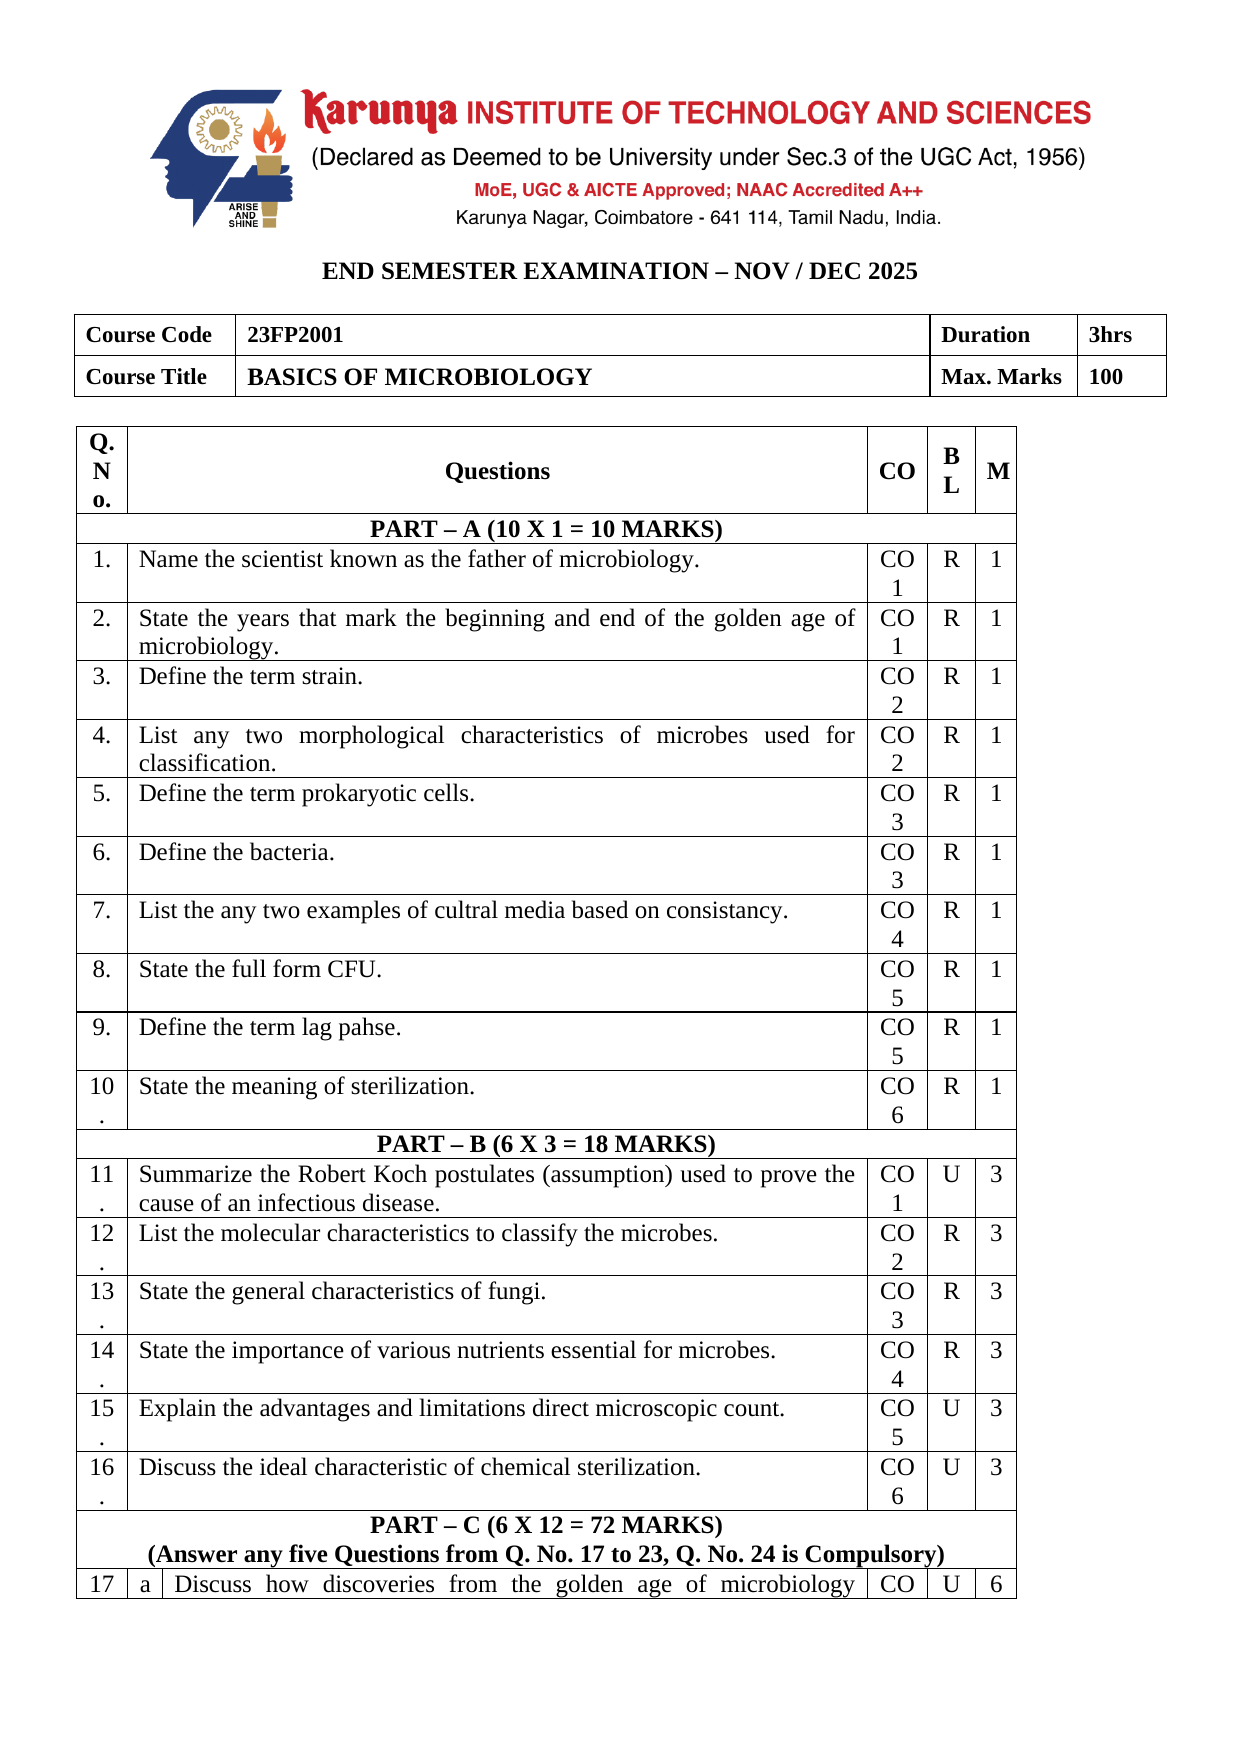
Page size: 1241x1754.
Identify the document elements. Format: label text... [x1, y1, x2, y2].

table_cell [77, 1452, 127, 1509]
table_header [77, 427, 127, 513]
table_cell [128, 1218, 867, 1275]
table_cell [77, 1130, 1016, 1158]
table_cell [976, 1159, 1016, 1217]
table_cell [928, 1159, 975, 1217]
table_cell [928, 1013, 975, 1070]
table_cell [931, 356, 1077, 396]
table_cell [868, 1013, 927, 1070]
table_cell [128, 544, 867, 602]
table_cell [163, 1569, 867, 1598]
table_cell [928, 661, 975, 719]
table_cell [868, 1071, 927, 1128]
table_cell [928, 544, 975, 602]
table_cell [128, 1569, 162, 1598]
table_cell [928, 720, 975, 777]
picture [150, 89, 1091, 228]
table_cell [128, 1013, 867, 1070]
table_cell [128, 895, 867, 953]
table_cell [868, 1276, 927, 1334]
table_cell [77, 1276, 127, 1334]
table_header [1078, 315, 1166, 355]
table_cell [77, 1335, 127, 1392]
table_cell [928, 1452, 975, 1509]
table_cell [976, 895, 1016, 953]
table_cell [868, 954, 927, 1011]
text END SEMESTER EXAMINATION – NOV / DEC 2025 [150, 256, 1090, 285]
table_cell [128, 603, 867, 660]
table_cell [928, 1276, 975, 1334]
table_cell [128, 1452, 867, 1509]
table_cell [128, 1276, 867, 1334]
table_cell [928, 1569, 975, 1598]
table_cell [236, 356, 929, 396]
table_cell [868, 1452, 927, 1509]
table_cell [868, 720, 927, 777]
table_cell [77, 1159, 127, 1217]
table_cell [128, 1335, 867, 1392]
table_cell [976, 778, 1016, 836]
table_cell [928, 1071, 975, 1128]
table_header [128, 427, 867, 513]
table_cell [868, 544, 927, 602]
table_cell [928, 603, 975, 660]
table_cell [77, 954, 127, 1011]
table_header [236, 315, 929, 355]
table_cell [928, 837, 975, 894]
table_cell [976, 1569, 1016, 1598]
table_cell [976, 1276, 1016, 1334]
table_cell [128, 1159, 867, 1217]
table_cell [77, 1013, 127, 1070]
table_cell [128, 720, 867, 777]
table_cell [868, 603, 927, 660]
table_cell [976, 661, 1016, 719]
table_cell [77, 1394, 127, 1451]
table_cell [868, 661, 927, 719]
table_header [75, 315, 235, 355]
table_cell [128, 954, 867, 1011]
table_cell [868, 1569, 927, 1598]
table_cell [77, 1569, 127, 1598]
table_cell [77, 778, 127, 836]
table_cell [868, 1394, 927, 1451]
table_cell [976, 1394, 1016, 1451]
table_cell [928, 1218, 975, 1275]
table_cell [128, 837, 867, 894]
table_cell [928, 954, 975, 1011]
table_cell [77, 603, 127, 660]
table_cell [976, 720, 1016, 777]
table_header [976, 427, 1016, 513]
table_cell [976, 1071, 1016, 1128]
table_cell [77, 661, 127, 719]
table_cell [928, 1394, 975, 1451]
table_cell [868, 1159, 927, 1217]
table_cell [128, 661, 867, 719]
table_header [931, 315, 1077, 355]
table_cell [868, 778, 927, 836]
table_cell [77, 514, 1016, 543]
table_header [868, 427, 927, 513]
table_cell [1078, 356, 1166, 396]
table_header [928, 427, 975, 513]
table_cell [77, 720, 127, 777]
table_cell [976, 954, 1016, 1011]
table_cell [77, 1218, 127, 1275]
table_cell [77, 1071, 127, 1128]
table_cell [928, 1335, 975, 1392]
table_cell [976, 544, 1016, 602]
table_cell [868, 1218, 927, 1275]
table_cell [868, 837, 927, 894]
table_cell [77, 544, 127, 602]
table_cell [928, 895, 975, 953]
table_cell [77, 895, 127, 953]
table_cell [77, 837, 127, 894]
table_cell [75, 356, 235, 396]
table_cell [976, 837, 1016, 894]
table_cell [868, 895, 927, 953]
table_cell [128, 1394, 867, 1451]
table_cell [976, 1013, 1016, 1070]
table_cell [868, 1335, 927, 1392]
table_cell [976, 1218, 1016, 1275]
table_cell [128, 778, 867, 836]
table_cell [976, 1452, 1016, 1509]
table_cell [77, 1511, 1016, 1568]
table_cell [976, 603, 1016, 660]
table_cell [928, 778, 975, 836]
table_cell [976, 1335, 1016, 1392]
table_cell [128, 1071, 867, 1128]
